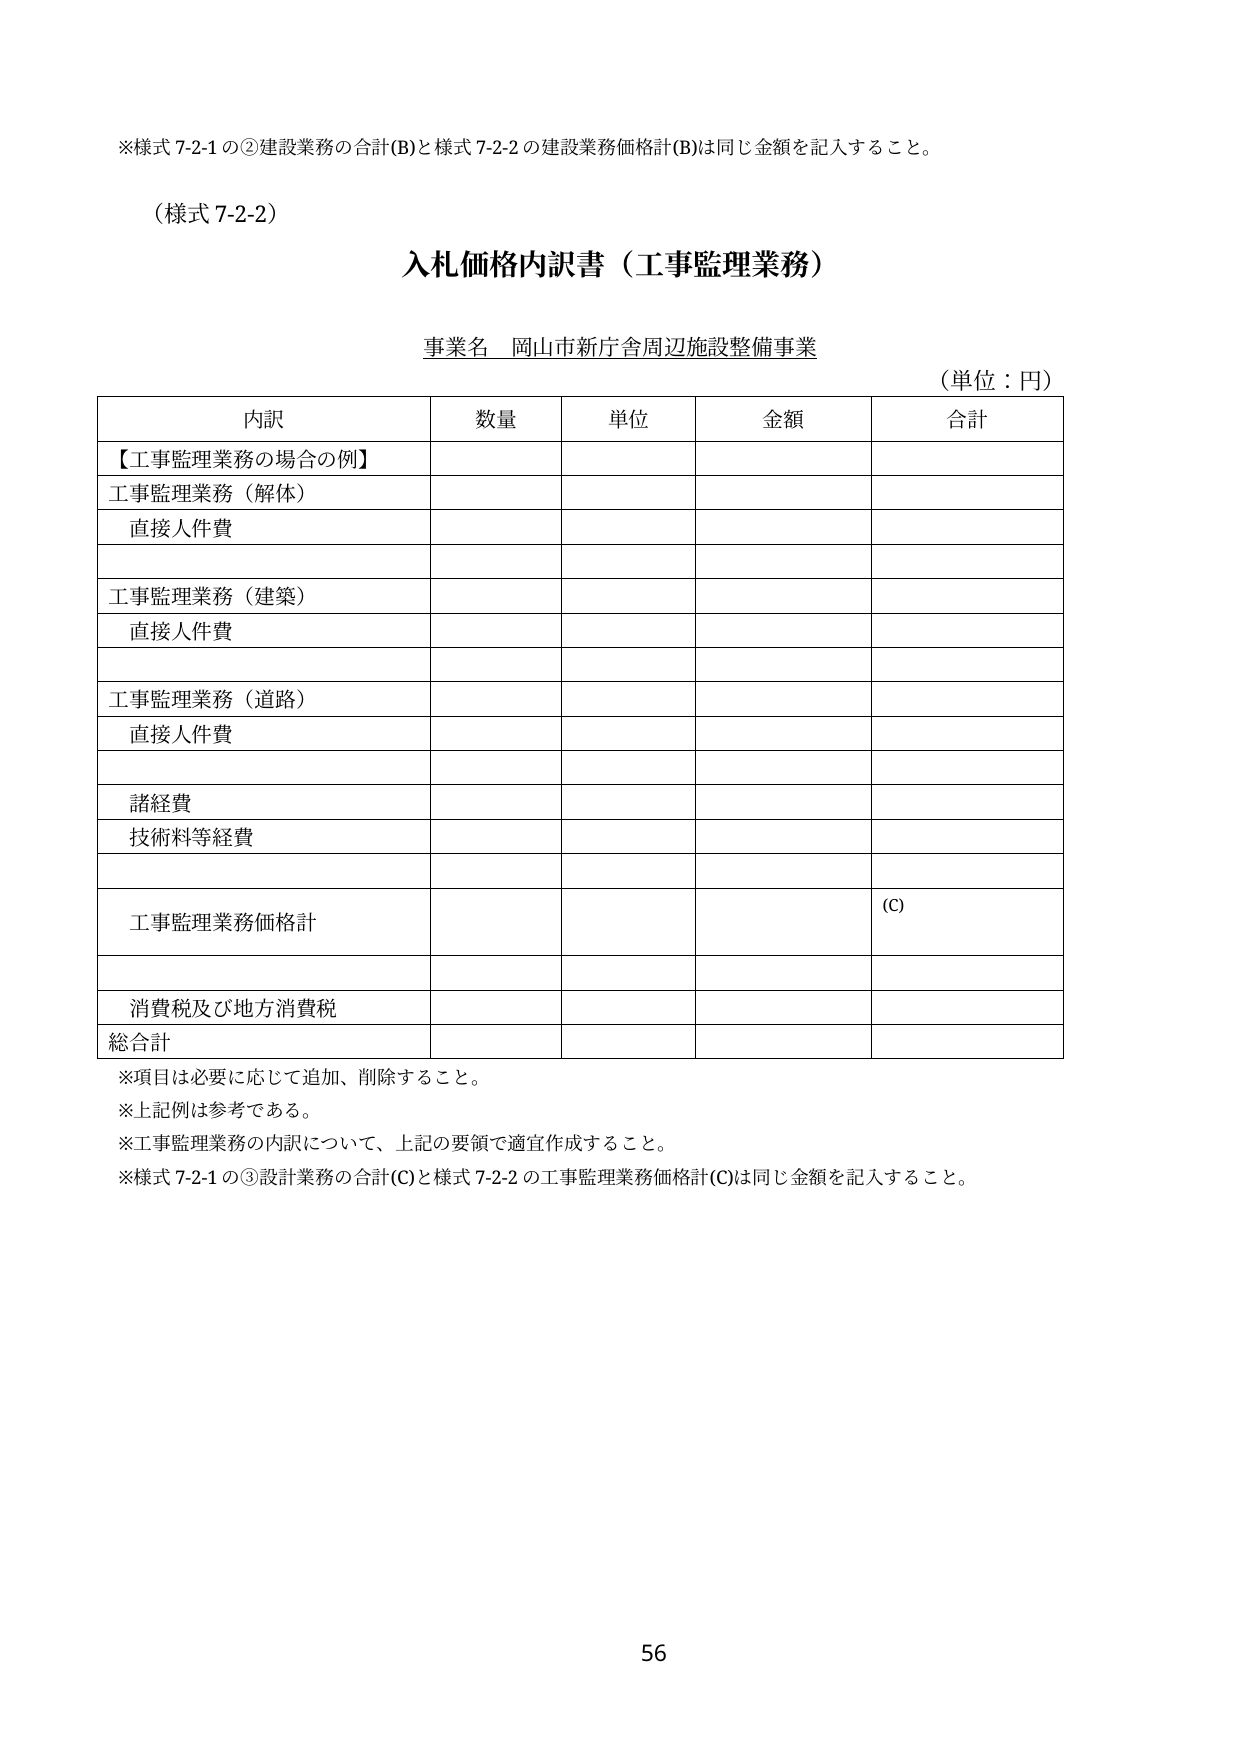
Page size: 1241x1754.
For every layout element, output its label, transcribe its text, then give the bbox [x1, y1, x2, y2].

table_cell [431, 648, 561, 681]
table_cell [431, 510, 561, 544]
table_cell [872, 545, 1063, 578]
text ※様式7-2-1の②建設業務の合計(B)と様式7-2-2の建設業務価格計(B)は同じ金額を記入すること。 [118, 130, 1093, 163]
table_cell [562, 579, 695, 612]
table_cell [696, 854, 871, 887]
table_cell [98, 956, 430, 989]
table_cell [562, 510, 695, 544]
table_cell [562, 820, 695, 853]
table_cell [696, 545, 871, 578]
table_cell 【工事監理業務の場合の例】 [98, 442, 430, 475]
table_cell [431, 1025, 561, 1058]
table_cell [872, 614, 1063, 647]
table_cell [696, 889, 871, 955]
table_cell [872, 854, 1063, 887]
table_cell 諸経費 [98, 785, 430, 819]
table_cell [431, 889, 561, 955]
table_cell [696, 991, 871, 1024]
table_cell [872, 991, 1063, 1024]
table_cell [562, 785, 695, 819]
table_cell [431, 476, 561, 509]
table_cell [872, 510, 1063, 544]
table_cell [696, 476, 871, 509]
table_cell [696, 751, 871, 784]
table_cell [562, 476, 695, 509]
table_cell [872, 648, 1063, 681]
table_cell 工事監理業務（道路） [98, 682, 430, 716]
table_cell 工事監理業務（解体） [98, 476, 430, 509]
table_header 単位 [562, 397, 695, 441]
table_cell [696, 648, 871, 681]
table_header 合計 [872, 397, 1063, 441]
text ※上記例は参考である。 [118, 1093, 1122, 1126]
table_cell [696, 682, 871, 716]
table_cell [696, 717, 871, 750]
table_cell [431, 956, 561, 989]
table_cell [562, 751, 695, 784]
table_cell [872, 682, 1063, 716]
text ※項目は必要に応じて追加、削除すること。 [118, 1059, 1122, 1093]
table_cell [431, 751, 561, 784]
table_cell [98, 854, 430, 887]
list （単位：円） [156, 363, 1065, 396]
table_cell [872, 820, 1063, 853]
table_cell 直接人件費 [98, 510, 430, 544]
table_cell [431, 717, 561, 750]
table_cell [872, 1025, 1063, 1058]
table_cell [562, 614, 695, 647]
table_cell 工事監理業務（建築） [98, 579, 430, 612]
table_cell 技術料等経費 [98, 820, 430, 853]
table_cell [562, 442, 695, 475]
table_header 金額 [696, 397, 871, 441]
table_cell [696, 614, 871, 647]
table_header 数量 [431, 397, 561, 441]
table_cell [562, 991, 695, 1024]
table_cell [98, 751, 430, 784]
text （様式7-2-2） [141, 196, 1122, 230]
table_cell [872, 751, 1063, 784]
table_cell [872, 717, 1063, 750]
table_cell [431, 785, 561, 819]
text 入札価格内訳書（工事監理業務） [118, 230, 1122, 296]
table_cell [562, 1025, 695, 1058]
table_cell [696, 510, 871, 544]
table_cell [431, 854, 561, 887]
table_cell 直接人件費 [98, 614, 430, 647]
table_cell [872, 579, 1063, 612]
table_cell [431, 614, 561, 647]
table_cell [696, 579, 871, 612]
text 事業名 岡山市新庁舎周辺施設整備事業 [118, 330, 1122, 363]
text ※工事監理業務の内訳について、上記の要領で適宜作成すること。 [118, 1126, 1093, 1159]
table_cell [562, 545, 695, 578]
table_cell [872, 785, 1063, 819]
table_cell [696, 820, 871, 853]
table_cell [872, 442, 1063, 475]
table_cell [696, 1025, 871, 1058]
table_cell [431, 579, 561, 612]
table_cell [98, 545, 430, 578]
table_cell [431, 682, 561, 716]
table_cell [872, 956, 1063, 989]
table_cell [431, 820, 561, 853]
text ※様式7-2-1の③設計業務の合計(C)と様式7-2-2の工事監理業務価格計(C)は同じ金額を記入すること。 [118, 1159, 1093, 1193]
table_cell [562, 889, 695, 955]
table_cell [431, 545, 561, 578]
table_cell [431, 991, 561, 1024]
table_cell 直接人件費 [98, 717, 430, 750]
table_cell [872, 476, 1063, 509]
table_cell [562, 648, 695, 681]
table_cell [562, 956, 695, 989]
table_cell 消費税及び地方消費税 [98, 991, 430, 1024]
table_header 内訳 [98, 397, 430, 441]
table_cell [562, 682, 695, 716]
table_cell [98, 648, 430, 681]
table_cell [696, 785, 871, 819]
table_cell 総合計 [98, 1025, 430, 1058]
table_cell [562, 717, 695, 750]
table_cell [562, 854, 695, 887]
table_cell [431, 442, 561, 475]
table_cell 工事監理業務価格計 [98, 889, 430, 955]
table_cell [696, 442, 871, 475]
table_cell (C) [872, 889, 1063, 955]
table_cell [696, 956, 871, 989]
